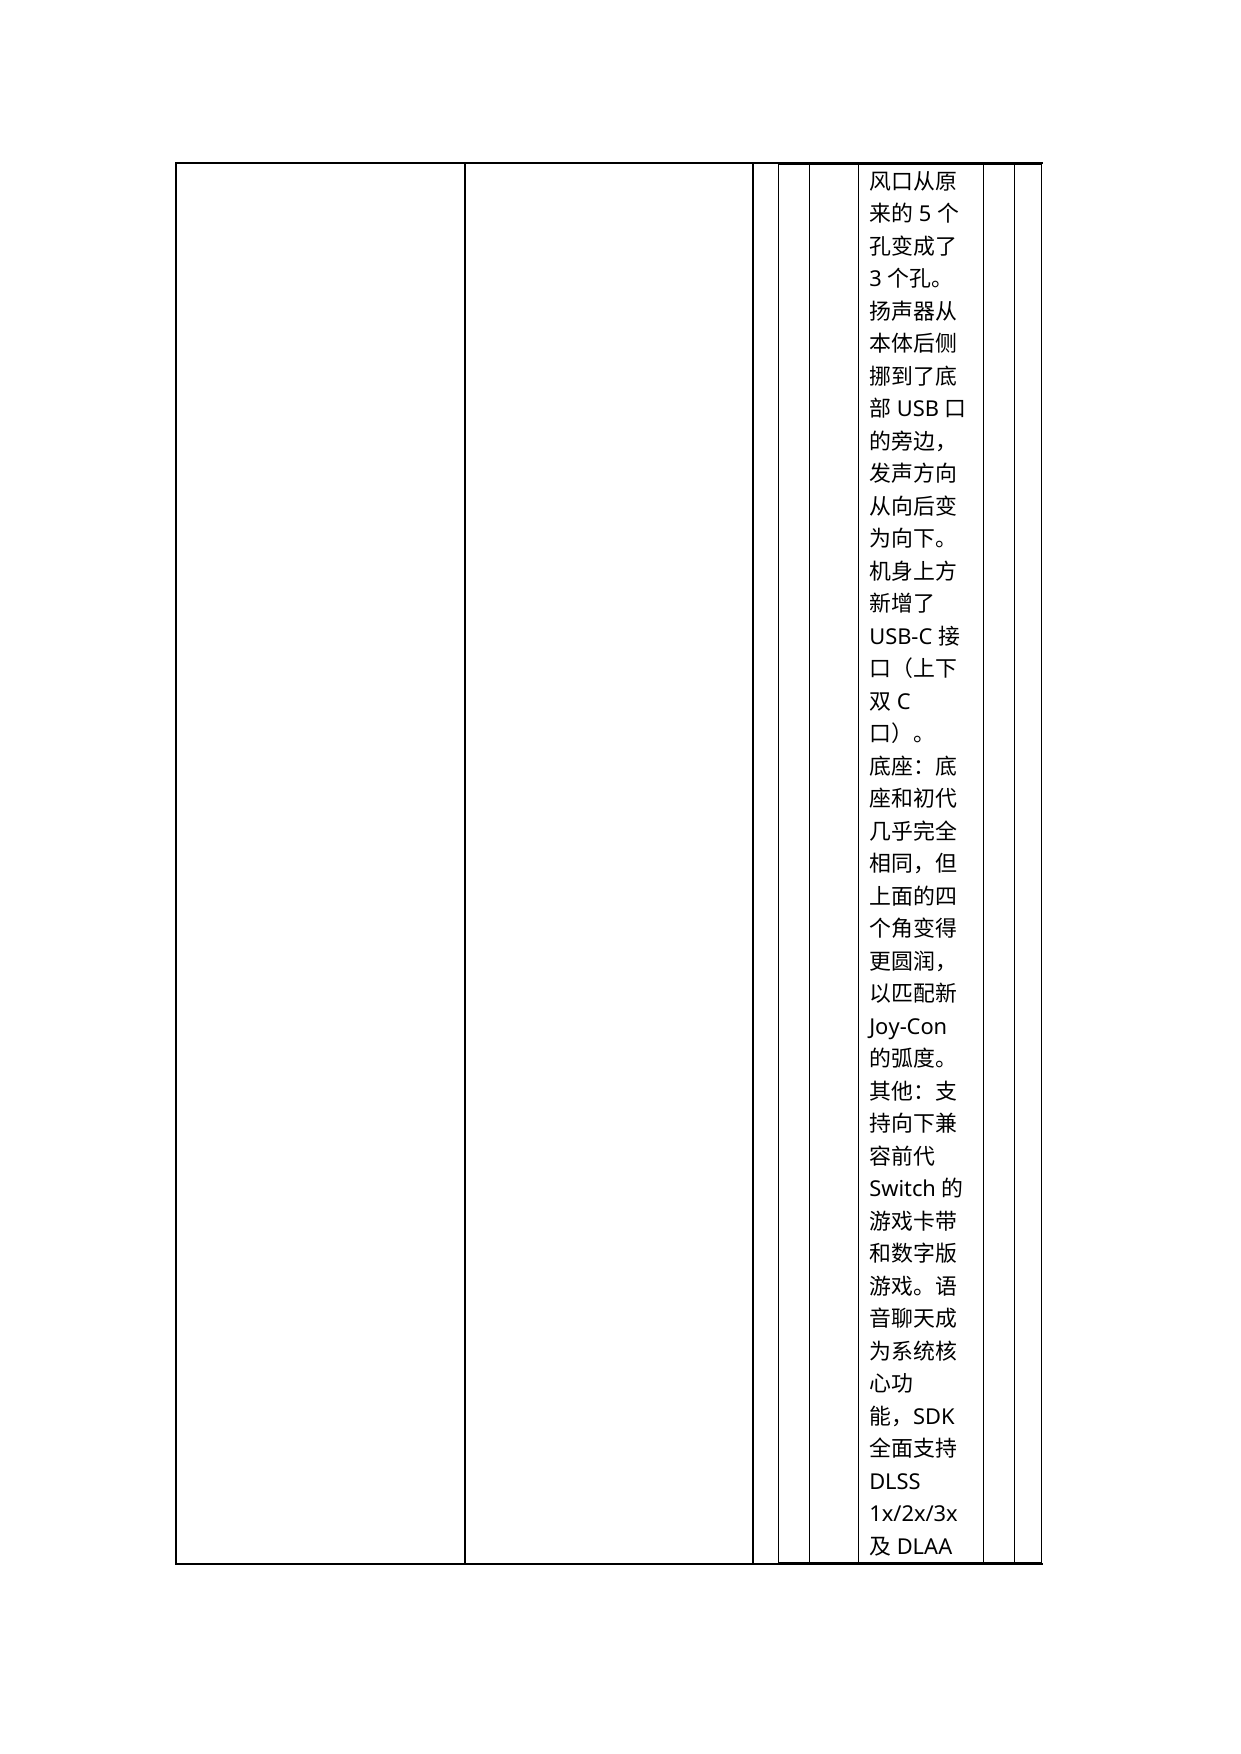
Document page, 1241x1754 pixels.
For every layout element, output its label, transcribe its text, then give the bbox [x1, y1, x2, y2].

table_cell 1 [177, 164, 464, 1563]
table_cell [779, 165, 809, 1562]
table_cell [754, 164, 778, 1563]
table_cell [1015, 165, 1041, 1562]
table_cell ★ [466, 164, 752, 1563]
table_cell [984, 165, 1014, 1562]
